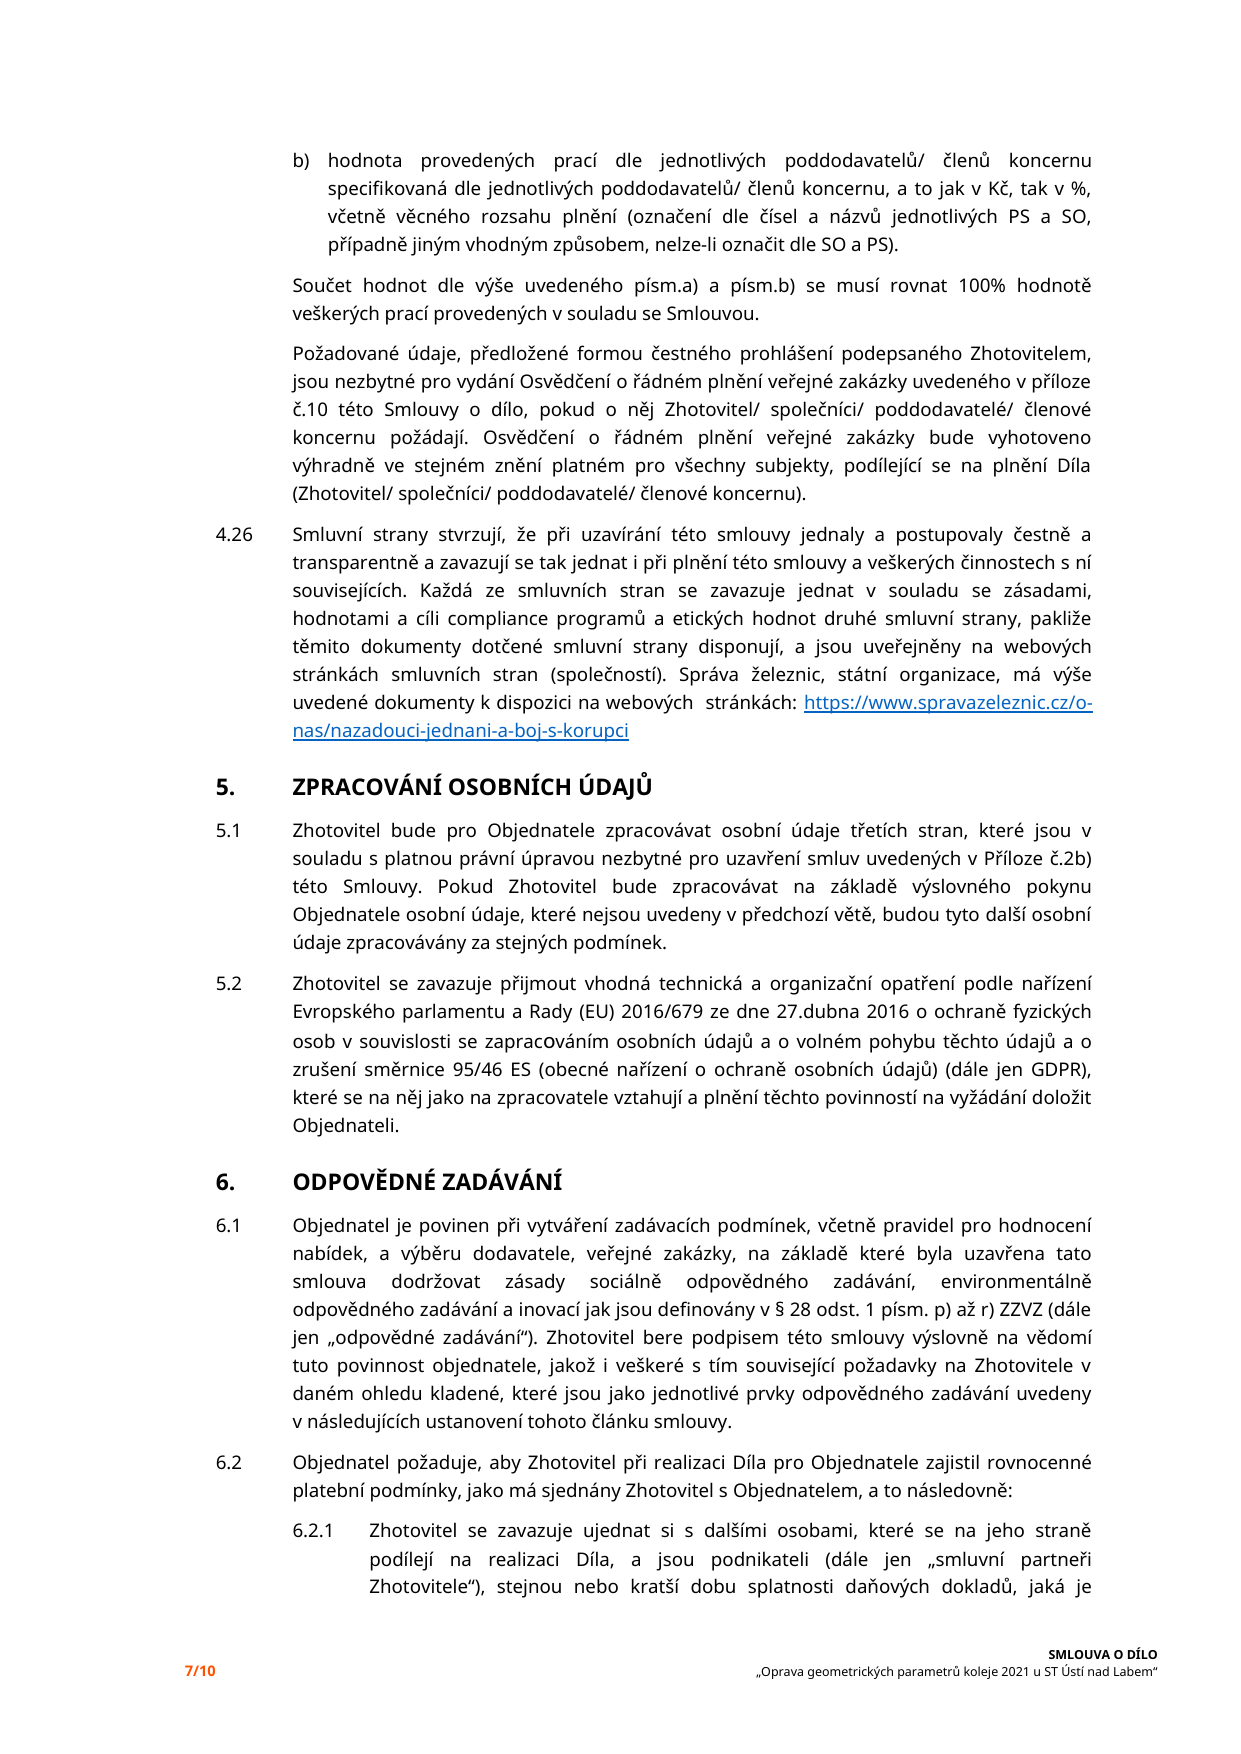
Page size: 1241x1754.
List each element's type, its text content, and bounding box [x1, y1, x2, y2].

text Smluvní strany stvrzují, že při uzavírání této smlouvy jednaly a postupovaly čestně a transparentně a zavazují se tak jednat i při plnění této smlouvy a veškerých činnostech s ní souvisejících. Každá ze smluvních stran se zavazuje jednat v souladu se zásadami, hodnotami a cíli compliance programů a etických hodnot druhé smluvní strany, pakliže těmito dokumenty dotčené smluvní strany disponují, a jsou uveřejněny na webových stránkách smluvních stran (společností). Správa železnic, státní organizace, má výše uvedené dokumenty k dispozici na webových stránkách: https://www.spravazeleznic.cz/o-nas/nazadouci-jednani-a-boj-s-korupci [216, 521, 1093, 743]
text Objednatel je povinen při vytváření zadávacích podmínek, včetně pravidel pro hodnocení nabídek, a výběru dodavatele, veřejné zakázky, na základě které byla uzavřena tato smlouva dodržovat zásady sociálně odpovědného zadávání, environmentálně odpovědného zadávání a inovací jak jsou definovány v § 28 odst. 1 písm. p) až r) ZZVZ (dále jen „odpovědné zadávání“). Zhotovitel bere podpisem této smlouvy výslovně na vědomí tuto povinnost objednatele, jakož i veškeré s tím související požadavky na Zhotovitele v daném ohledu kladené, které jsou jako jednotlivé prvky odpovědného zadávání uvedeny v následujících ustanovení tohoto článku smlouvy. [216, 1213, 1093, 1434]
text ODPOVĚDNÉ ZADÁVÁNÍ [216, 1166, 1093, 1197]
text Zhotovitel bude pro Objednatele zpracovávat osobní údaje třetích stran, které jsou v souladu s platnou právní úpravou nezbytné pro uzavření smluv uvedených v Příloze č.2b) této Smlouvy. Pokud Zhotovitel bude zpracovávat na základě výslovného pokynu Objednatele osobní údaje, které nejsou uvedeny v předchozí větě, budou tyto další osobní údaje zpracovávány za stejných podmínek. [216, 817, 1093, 955]
text hodnota provedených prací dle jednotlivých poddodavatelů/ členů koncernu specifikovaná dle jednotlivých poddodavatelů/ členů koncernu, a to jak v Kč, tak v %, včetně věcného rozsahu plnění (označení dle čísel a názvů jednotlivých PS a SO, případně jiným vhodným způsobem, nelze-li označit dle SO a PS). [292, 147, 1093, 257]
text ZPRACOVÁNÍ OSOBNÍCH ÚDAJŮ [216, 770, 1093, 802]
text Součet hodnot dle výše uvedeného písm.a) a písm.b) se musí rovnat 100% hodnotě veškerých prací provedených v souladu se Smlouvou. [292, 272, 1093, 326]
text Objednatel požaduje, aby Zhotovitel při realizaci Díla pro Objednatele zajistil rovnocenné platební podmínky, jako má sjednány Zhotovitel s Objednatelem, a to následovně: [216, 1449, 1093, 1503]
text Zhotovitel se zavazuje přijmout vhodná technická a organizační opatření podle nařízení Evropského parlamentu a Rady (EU) 2016/679 ze dne 27.dubna 2016 o ochraně fyzických osob v souvislosti se zapracováním osobních údajů a o volném pohybu těchto údajů a o zrušení směrnice 95/46 ES (obecné nařízení o ochraně osobních údajů) (dále jen GDPR), které se na něj jako na zpracovatele vztahují a plnění těchto povinností na vyžádání doložit Objednateli. [216, 970, 1093, 1138]
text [292, 1518, 1093, 1599]
text Požadované údaje, předložené formou čestného prohlášení podepsaného Zhotovitelem, jsou nezbytné pro vydání Osvědčení o řádném plnění veřejné zakázky uvedeného v příloze č.10 této Smlouvy o dílo, pokud o něj Zhotovitel/ společníci/ poddodavatelé/ členové koncernu požádají. Osvědčení o řádném plnění veřejné zakázky bude vyhotoveno výhradně ve stejném znění platném pro všechny subjekty, podílející se na plnění Díla (Zhotovitel/ společníci/ poddodavatelé/ členové koncernu). [292, 341, 1093, 506]
